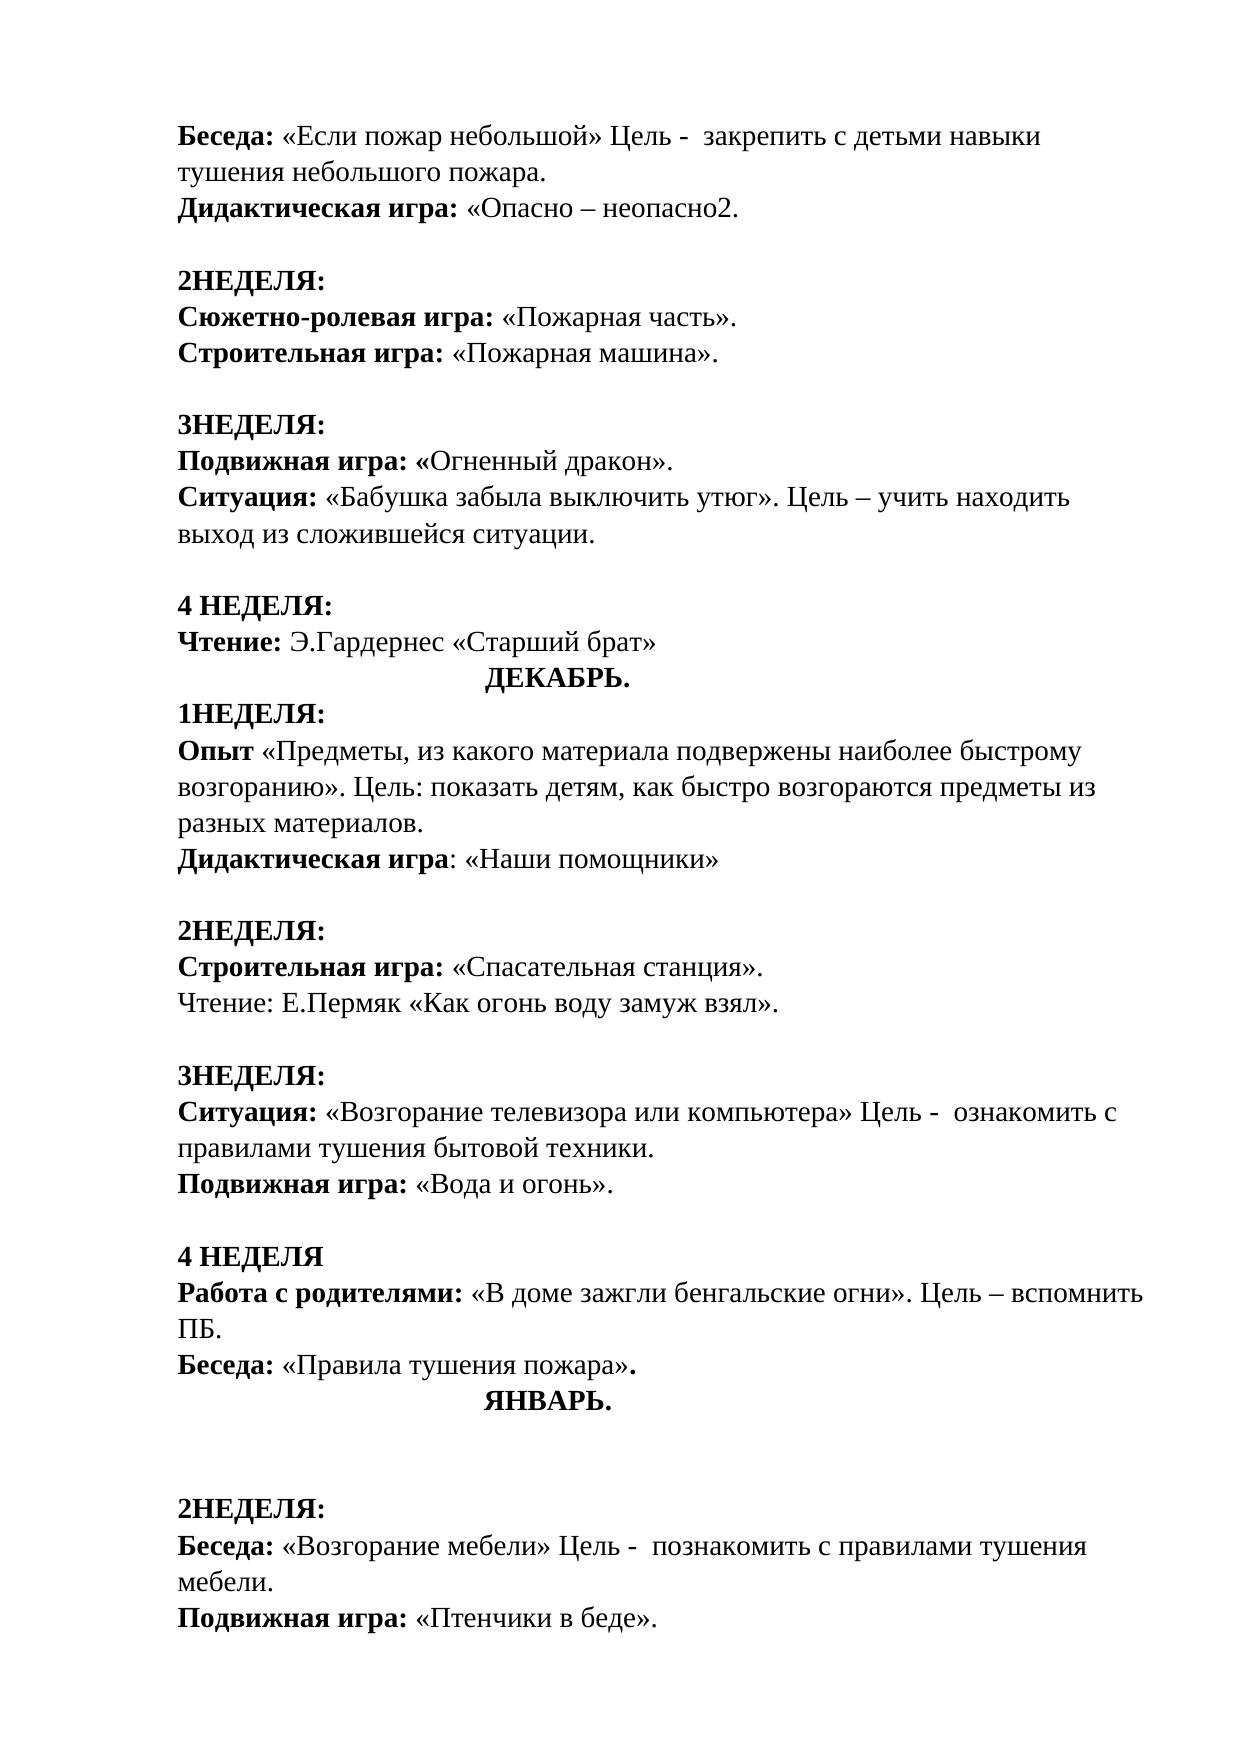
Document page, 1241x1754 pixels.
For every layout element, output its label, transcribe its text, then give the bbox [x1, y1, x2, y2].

text Опыт «Предметы, из какого материала подвержены наиболее быстрому возгоранию». Цель: показать детям, как быстро возгораются предметы из разных материалов. [177, 733, 1152, 838]
text 2НЕДЕЛЯ: [177, 263, 1152, 296]
text Подвижная игра: «Огненный дракон». Ситуация: «Бабушка забыла выключить утюг». Цель – учить находить выход из сложившейся ситуации. [177, 443, 1152, 549]
text Дидактическая игра: «Наши помощники» [177, 841, 1152, 874]
text Работа с родителями: «В доме зажгли бенгальские огни». Цель – вспомнить ПБ. [177, 1275, 1152, 1344]
text 3НЕДЕЛЯ: [177, 407, 1152, 441]
text 2НЕДЕЛЯ: [177, 1492, 1152, 1525]
text Беседа: «Возгорание мебели» Цель - познакомить с правилами тушения мебели. [177, 1528, 1152, 1597]
text Дидактическая игра: «Опасно – неопасно2. [177, 190, 1152, 224]
text 2НЕДЕЛЯ: [177, 913, 1152, 947]
text ЯНВАРЬ. [177, 1383, 1152, 1417]
text Чтение: Е.Пермяк «Как огонь воду замуж взял». [177, 986, 1152, 1019]
text Сюжетно-ролевая игра: «Пожарная часть». [177, 299, 1152, 332]
text 4 НЕДЕЛЯ: [177, 588, 1152, 622]
text 4 НЕДЕЛЯ [177, 1239, 1152, 1272]
text 1НЕДЕЛЯ: [177, 696, 1152, 730]
text Строительная игра: «Пожарная машина». [177, 335, 1152, 368]
text Беседа: «Если пожар небольшой» Цель - закрепить с детьми навыки тушения небольшого пожара. [177, 118, 1152, 188]
text Беседа: «Правила тушения пожара». [177, 1347, 1152, 1381]
text 3НЕДЕЛЯ: [177, 1058, 1152, 1091]
text Подвижная игра: «Птенчики в беде». [177, 1600, 1152, 1634]
text Строительная игра: «Спасательная станция». [177, 949, 1152, 983]
text Подвижная игра: «Вода и огонь». [177, 1166, 1152, 1200]
text Ситуация: «Возгорание телевизора или компьютера» Цель - ознакомить с правилами тушения бытовой техники. [177, 1094, 1152, 1164]
text ДЕКАБРЬ. [177, 660, 1152, 694]
text Чтение: Э.Гардернес «Старший брат» [177, 624, 1152, 658]
